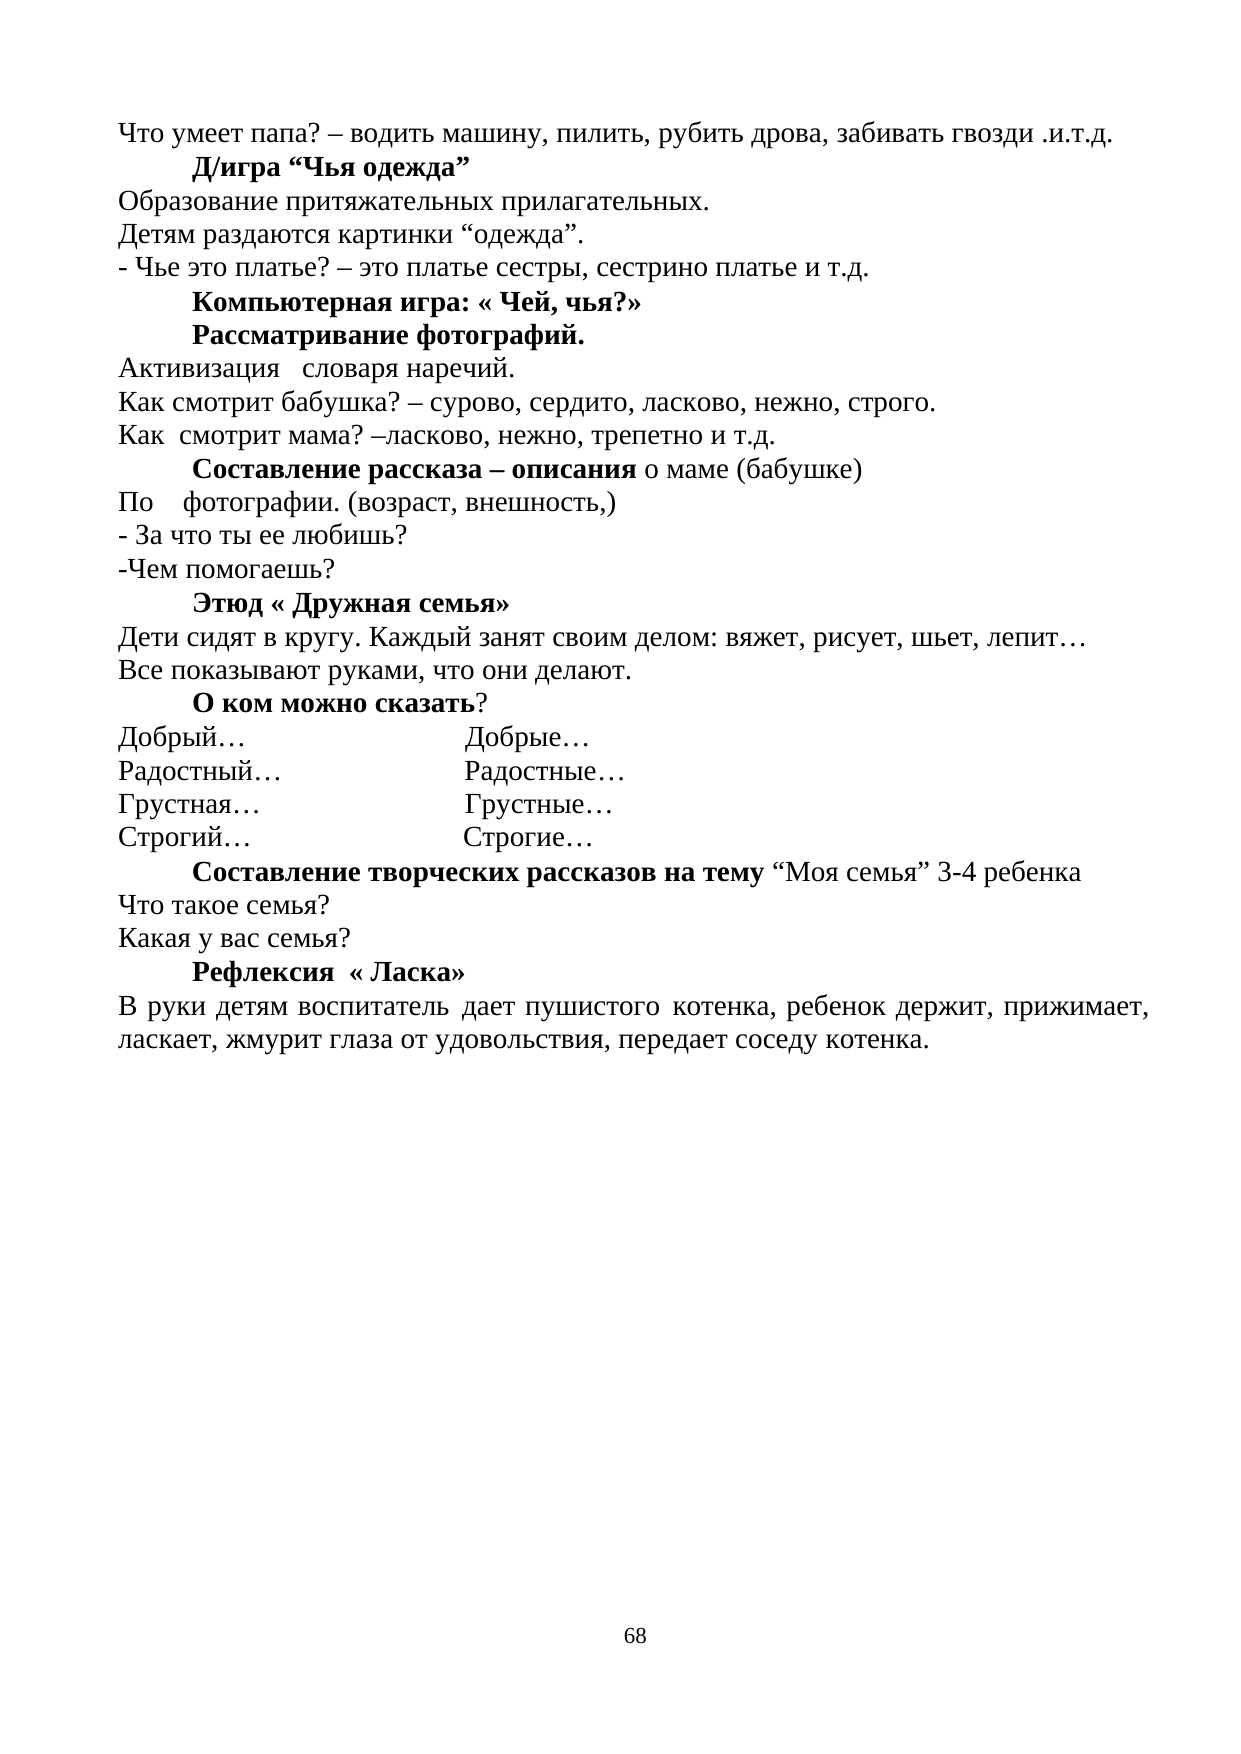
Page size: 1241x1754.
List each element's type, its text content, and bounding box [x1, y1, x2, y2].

text Составление творческих рассказов на тему “Моя семья” 3-4 ребенка Что такое семья? [118, 854, 1083, 921]
text -Чем помогаешь? [118, 552, 1178, 585]
text Дети сидят в кругу. Каждый занят своим делом: вяжет, рисует, шьет, лепит… Все показывают руками, что они делают. [118, 619, 1089, 686]
text Строгий… Строгие… [118, 820, 1178, 854]
text Добрый… Добрые… [118, 719, 1178, 753]
text Радостный… Радостные… [118, 753, 1178, 787]
text В руки детям воспитатель дает пушистого котенка, ребенок держит, прижимает, ласкает, жмурит глаза от удовольствия, передает соседу котенка. [118, 988, 1178, 1055]
text Образование притяжательных прилагательных. Детям раздаются картинки “одежда”. [118, 183, 712, 250]
subtitle О ком можно сказать? [192, 686, 1178, 719]
list Чье это платье? – это платье сестры, сестрино платье и т.д. [118, 250, 1178, 283]
text Что умеет папа? – водить машину, пилить, рубить дрова, забивать гвозди .и.т.д. [118, 115, 1178, 149]
subtitle Рефлексия « Ласка» [192, 954, 1178, 988]
subtitle Д/игра “Чья одежда” [192, 149, 1178, 183]
text Грустная… Грустные… [118, 787, 1178, 820]
list За что ты ее любишь? [118, 518, 1178, 552]
text Какая у вас семья? [118, 921, 1178, 954]
subtitle Этюд « Дружная семья» [192, 586, 1178, 619]
text Составление рассказа – описания о маме (бабушке) По фотографии. (возраст, внешность,) [118, 451, 866, 518]
text Активизация словаря наречий. [118, 351, 1178, 384]
text Как смотрит бабушка? – сурово, сердито, ласково, нежно, строго. Как смотрит мама? –ласково, нежно, трепетно и т.д. [118, 384, 964, 451]
subtitle Компьютерная игра: « Чей, чья?» Рассматривание фотографий. [192, 284, 644, 351]
